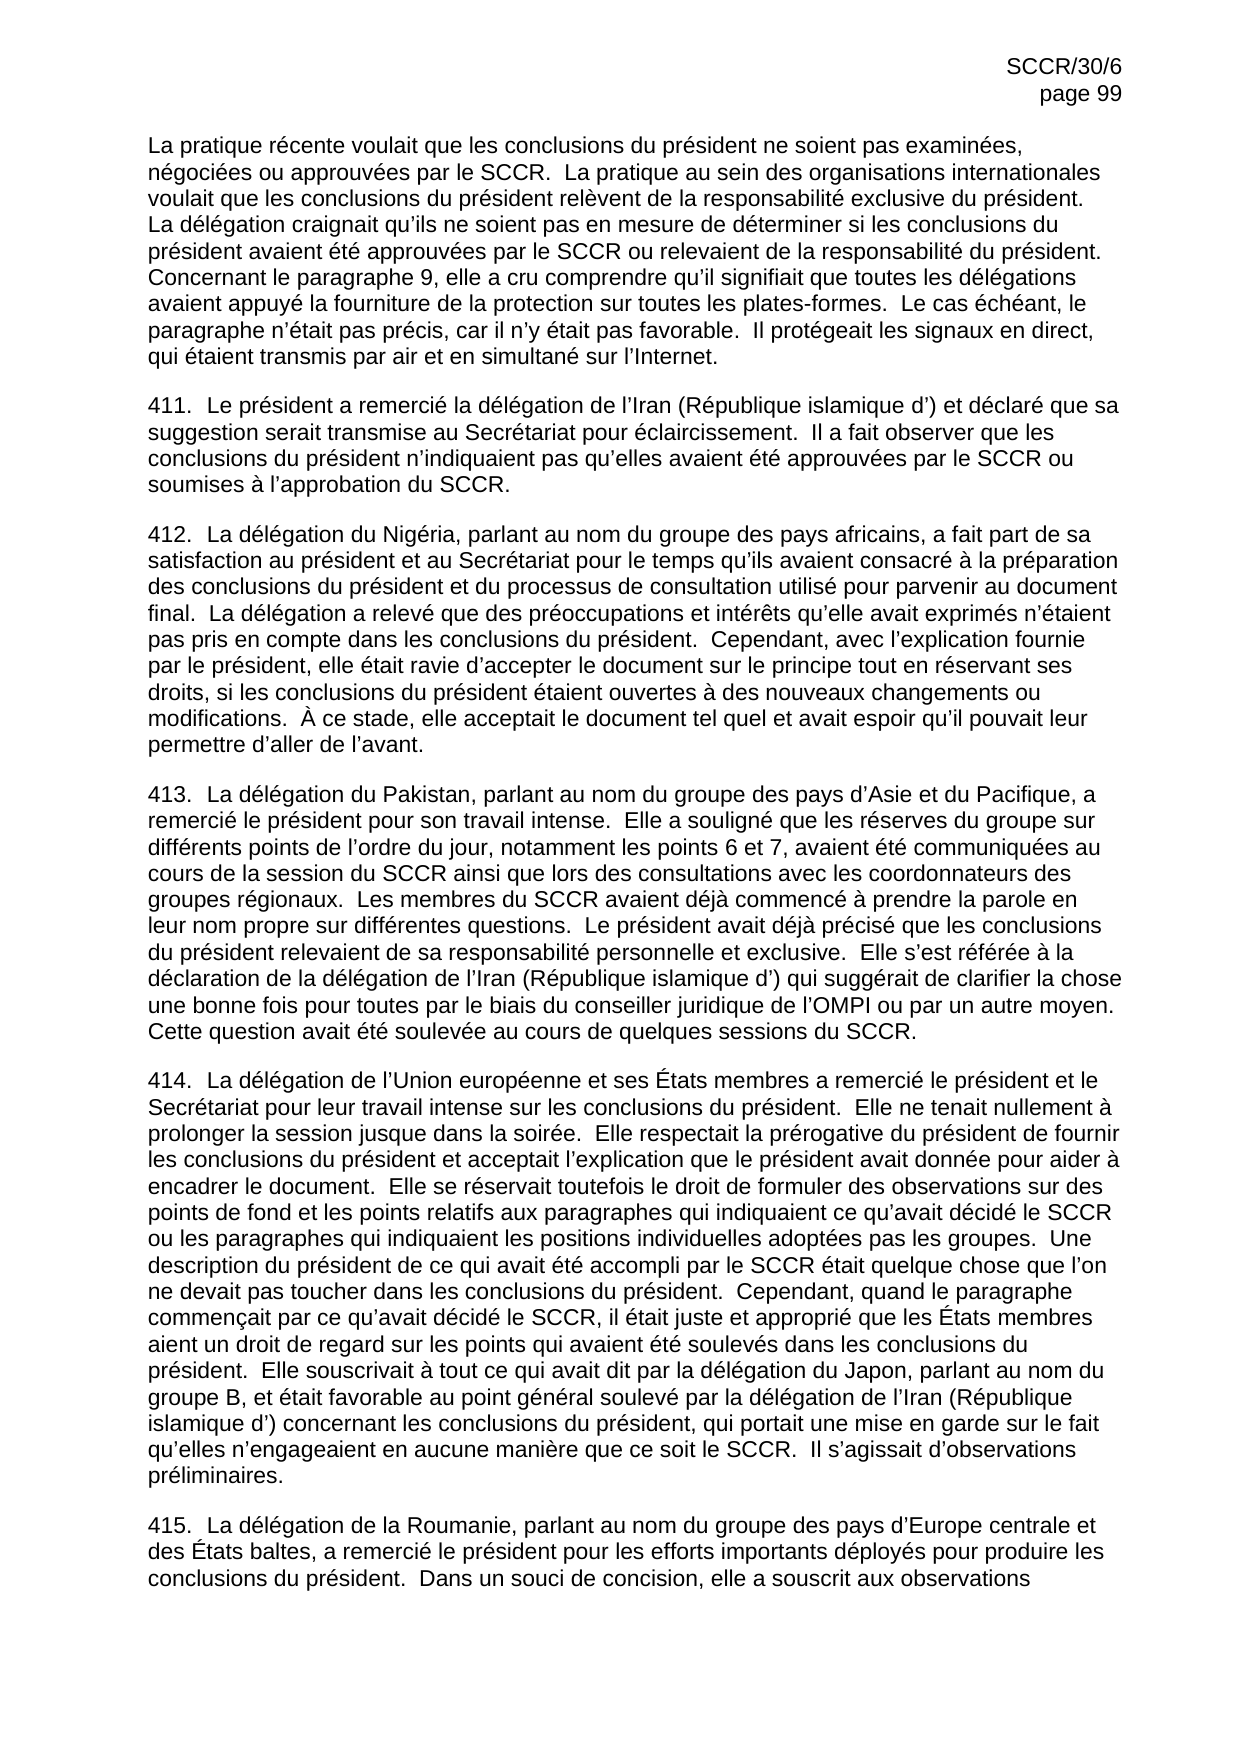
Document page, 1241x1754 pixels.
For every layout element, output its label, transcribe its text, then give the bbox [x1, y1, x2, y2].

text La délégation du Nigéria, parlant au nom du groupe des pays africains, a fait part de sa satisfaction au président et au Secrétariat pour le temps qu’ils avaient consacré à la préparation des conclusions du président et du processus de consultation utilisé pour parvenir au document final. La délégation a relevé que des préoccupations et intérêts qu’elle avait exprimés n’étaient pas pris en compte dans les conclusions du président. Cependant, avec l’explication fournie par le président, elle était ravie d’accepter le document sur le principe tout en réservant ses droits, si les conclusions du président étaient ouvertes à des nouveaux changements ou modifications. À ce stade, elle acceptait le document tel quel et avait espoir qu’il pouvait leur permettre d’aller de l’avant. [148, 521, 1122, 758]
text La délégation de l’Union européenne et ses États membres a remercié le président et le Secrétariat pour leur travail intense sur les conclusions du président. Elle ne tenait nullement à prolonger la session jusque dans la soirée. Elle respectait la prérogative du président de fournir les conclusions du président et acceptait l’explication que le président avait donnée pour aider à encadrer le document. Elle se réservait toutefois le droit de formuler des observations sur des points de fond et les points relatifs aux paragraphes qui indiquaient ce qu’avait décidé le SCCR ou les paragraphes qui indiquaient les positions individuelles adoptées pas les groupes. Une description du président de ce qui avait été accompli par le SCCR était quelque chose que l’on ne devait pas toucher dans les conclusions du président. Cependant, quand le paragraphe commençait par ce qu’avait décidé le SCCR, il était juste et approprié que les États membres aient un droit de regard sur les points qui avaient été soulevés dans les conclusions du président. Elle souscrivait à tout ce qui avait dit par la délégation du Japon, parlant au nom du groupe B, et était favorable au point général soulevé par la délégation de l’Iran (République islamique d’) concernant les conclusions du président, qui portait une mise en garde sur le fait qu’elles n’engageaient en aucune manière que ce soit le SCCR. Il s’agissait d’observations préliminaires. [148, 1067, 1122, 1489]
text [148, 1512, 1122, 1591]
text La délégation du Pakistan, parlant au nom du groupe des pays d’Asie et du Pacifique, a remercié le président pour son travail intense. Elle a souligné que les réserves du groupe sur différents points de l’ordre du jour, notamment les points 6 et 7, avaient été communiquées au cours de la session du SCCR ainsi que lors des consultations avec les coordonnateurs des groupes régionaux. Les membres du SCCR avaient déjà commencé à prendre la parole en leur nom propre sur différentes questions. Le président avait déjà précisé que les conclusions du président relevaient de sa responsabilité personnelle et exclusive. Elle s’est référée à la déclaration de la délégation de l’Iran (République islamique d’) qui suggérait de clarifier la chose une bonne fois pour toutes par le biais du conseiller juridique de l’OMPI ou par un autre moyen. Cette question avait été soulevée au cours de quelques sessions du SCCR. [148, 781, 1122, 1044]
text Le président a remercié la délégation de l’Iran (République islamique d’) et déclaré que sa suggestion serait transmise au Secrétariat pour éclaircissement. Il a fait observer que les conclusions du président n’indiquaient pas qu’elles avaient été approuvées par le SCCR ou soumises à l’approbation du SCCR. [148, 392, 1122, 498]
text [148, 132, 1122, 369]
